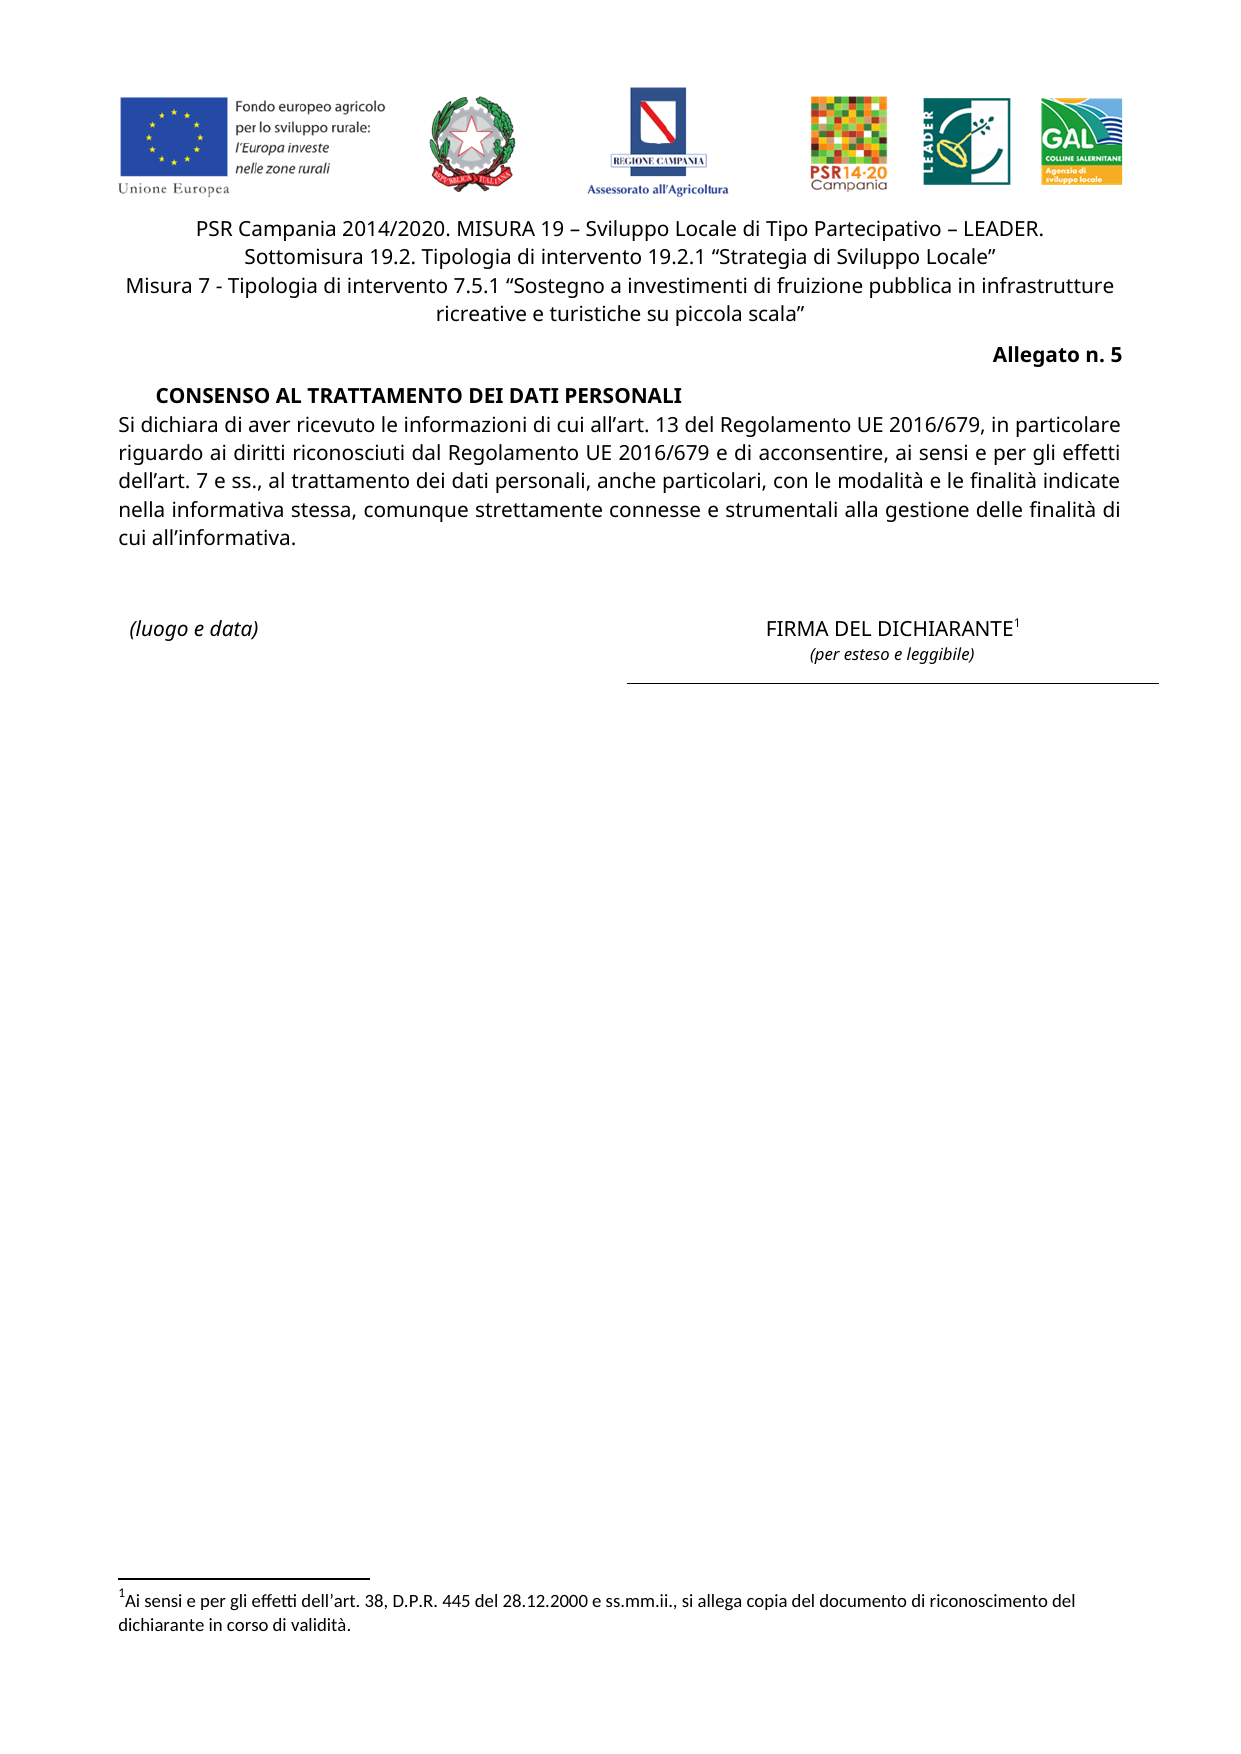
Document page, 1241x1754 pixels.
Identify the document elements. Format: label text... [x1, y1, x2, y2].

picture [118, 86, 1123, 202]
text Si dichiara di aver ricevuto le informazioni di cui all’art. 13 del Regolamento UE 2016/679, in particolare riguardo ai diritti riconosciuti dal Regolamento UE 2016/679 e di acconsentire, ai sensi e per gli effetti dell’art. 7 e ss., al trattamento dei dati personali, anche particolari, con le modalità e le finalità indicate nella informativa stessa, comunque strettamente connesse e strumentali alla gestione delle finalità di cui all’informativa. [118, 410, 1122, 552]
text CONSENSO AL TRATTAMENTO DEI DATI PERSONALI [155, 381, 1122, 410]
table_header (luogo e data) [118, 564, 627, 682]
table_header FIRMA DEL DICHIARANTE (per esteso e leggibile) [627, 564, 1159, 682]
